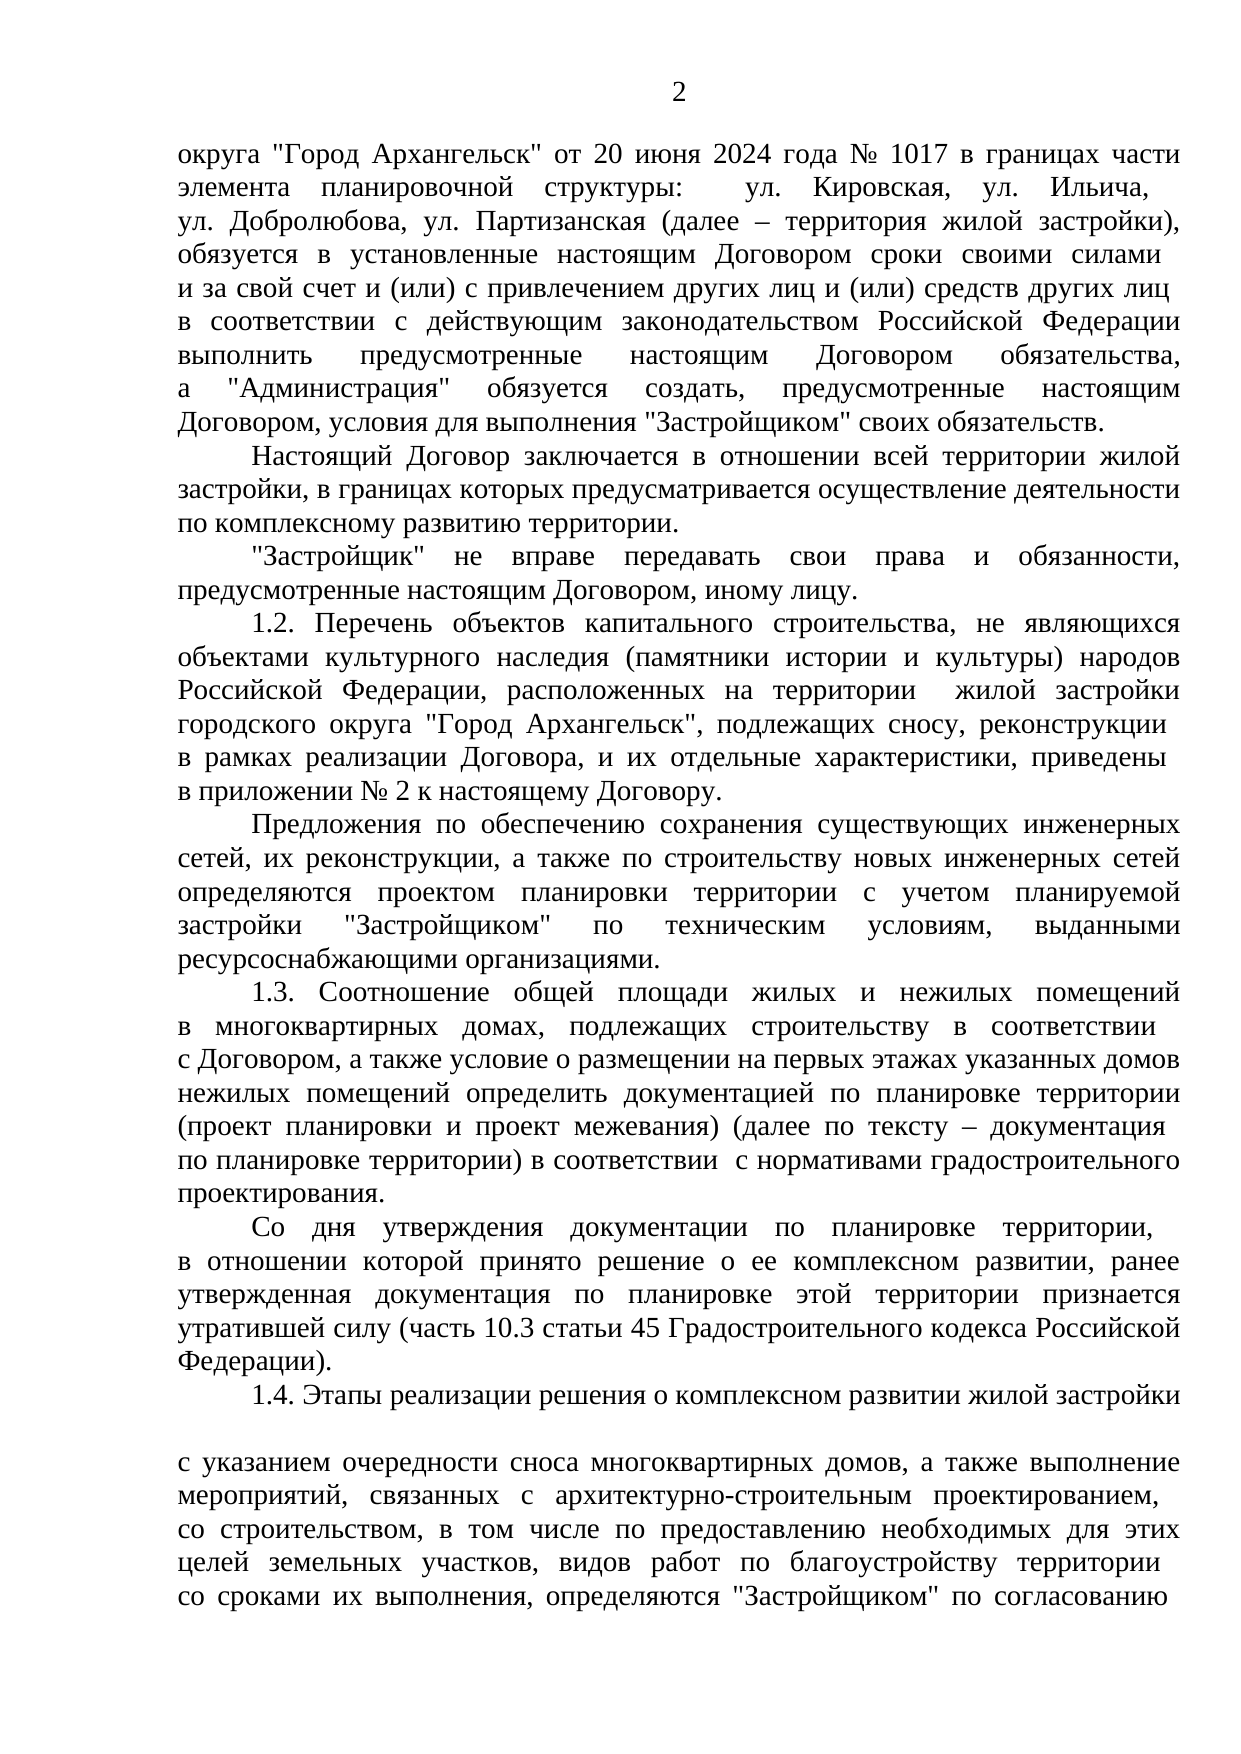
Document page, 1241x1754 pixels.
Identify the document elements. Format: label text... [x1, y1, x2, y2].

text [177, 136, 1181, 438]
text Настоящий Договор заключается в отношении всей территории жилой застройки, в границах которых предусматривается осуществление деятельности по комплексному развитию территории. [177, 438, 1181, 538]
text Со дня утверждения документации по планировке территории, в отношении которой принято решение о ее комплексном развитии, ранее утвержденная документация по планировке этой территории признается утратившей силу (часть 10.3 статьи 45 Градостроительного кодекса Российской Федерации). [177, 1209, 1181, 1377]
text Предложения по обеспечению сохранения существующих инженерных сетей, их реконструкции, а также по строительству новых инженерных сетей определяются проектом планировки территории с учетом планируемой застройки "Застройщиком" по техническим условиям, выданными ресурсоснабжающими организациями. [177, 807, 1181, 974]
text "Застройщик" не вправе передавать свои права и обязанности, предусмотренные настоящим Договором, иному лицу. [177, 538, 1181, 605]
text 1.2. Перечень объектов капитального строительства, не являющихся объектами культурного наследия (памятники истории и культуры) народов Российской Федерации, расположенных на территории жилой застройки городского округа "Город Архангельск", подлежащих сносу, реконструкции в рамках реализации Договора, и их отдельные характеристики, приведены в приложении № 2 к настоящему Договору. [177, 605, 1181, 807]
text 1.3. Соотношение общей площади жилых и нежилых помещений в многоквартирных домах, подлежащих строительству в соответствии с Договором, а также условие о размещении на первых этажах указанных домов нежилых помещений определить документацией по планировке территории (проект планировки и проект межевания) (далее по тексту – документация по планировке территории) в соответствии с нормативами градостроительного проектирования. [177, 974, 1181, 1209]
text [177, 1377, 1181, 1612]
